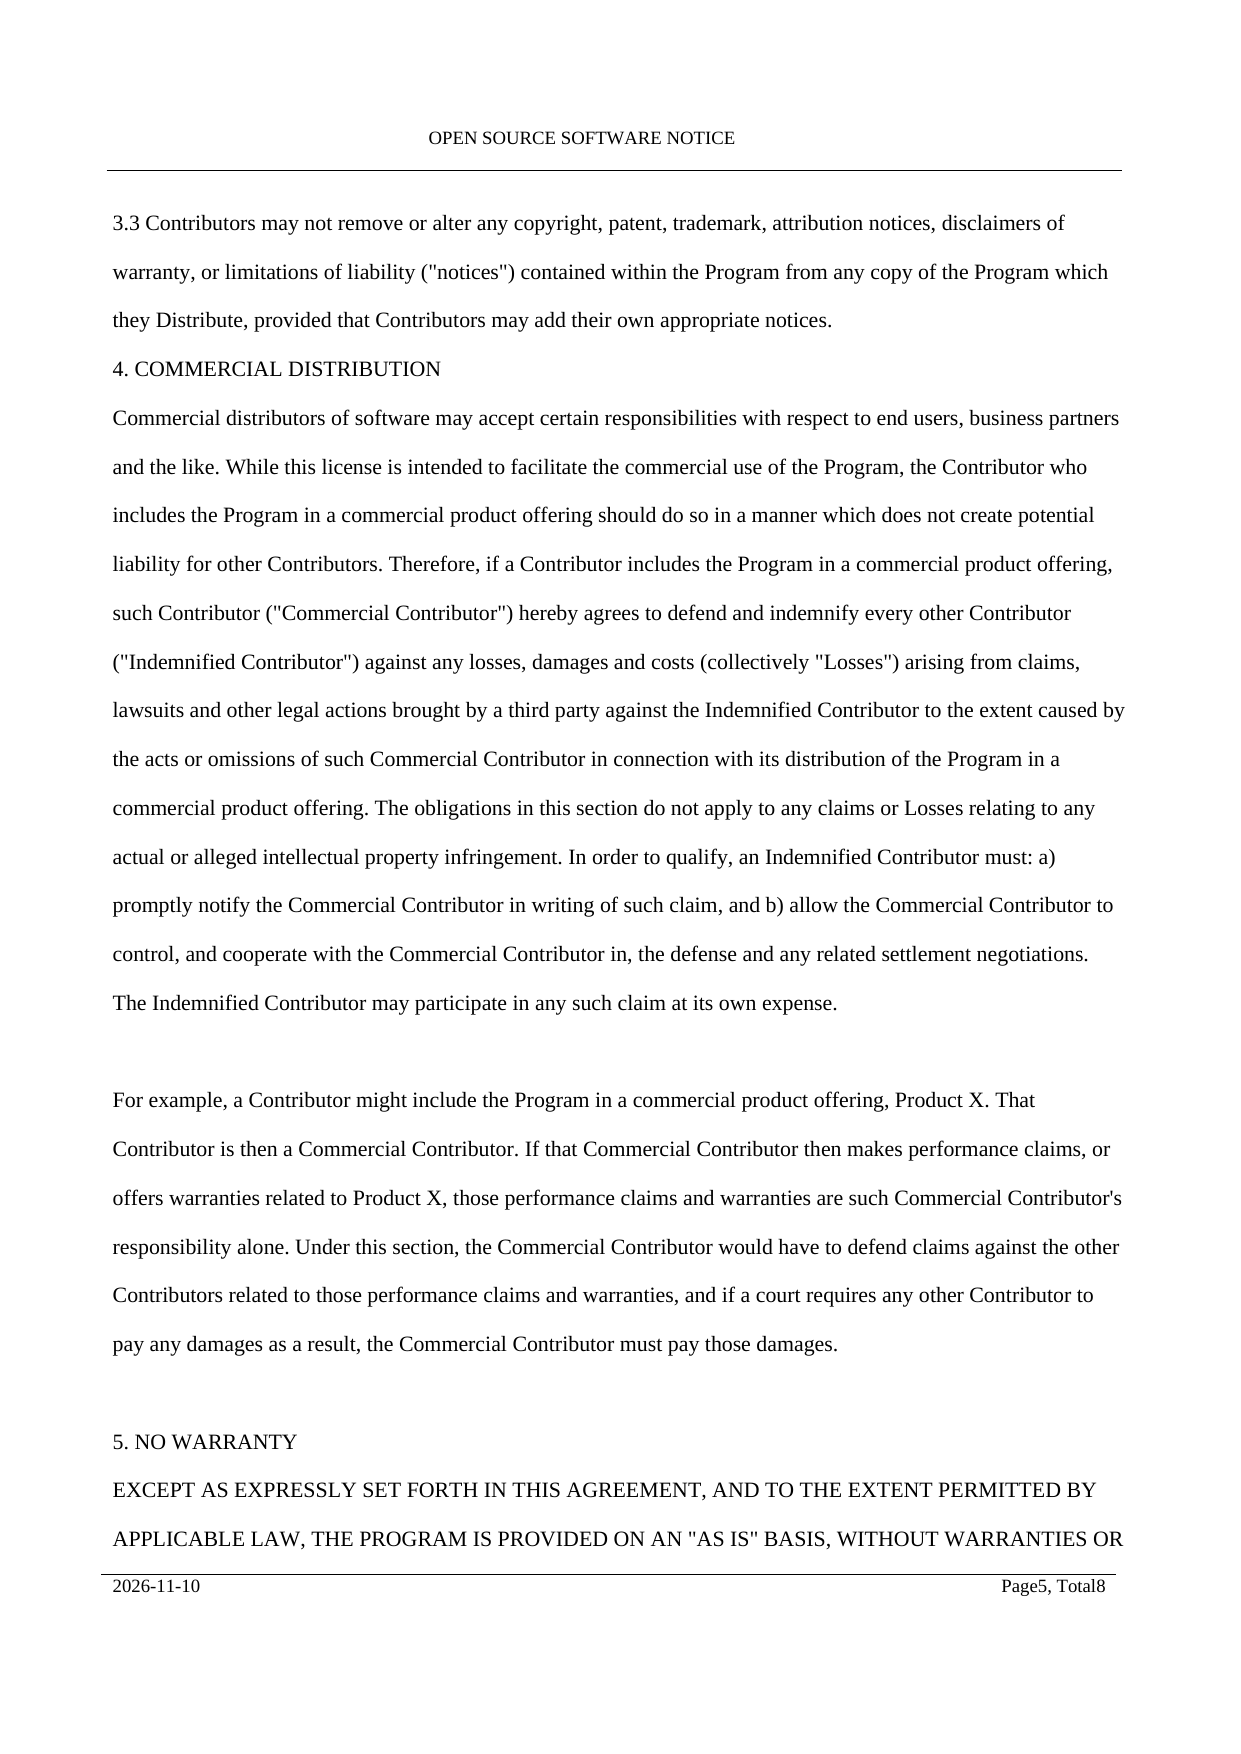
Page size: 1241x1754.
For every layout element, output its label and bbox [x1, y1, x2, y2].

text [112, 206, 1128, 1555]
